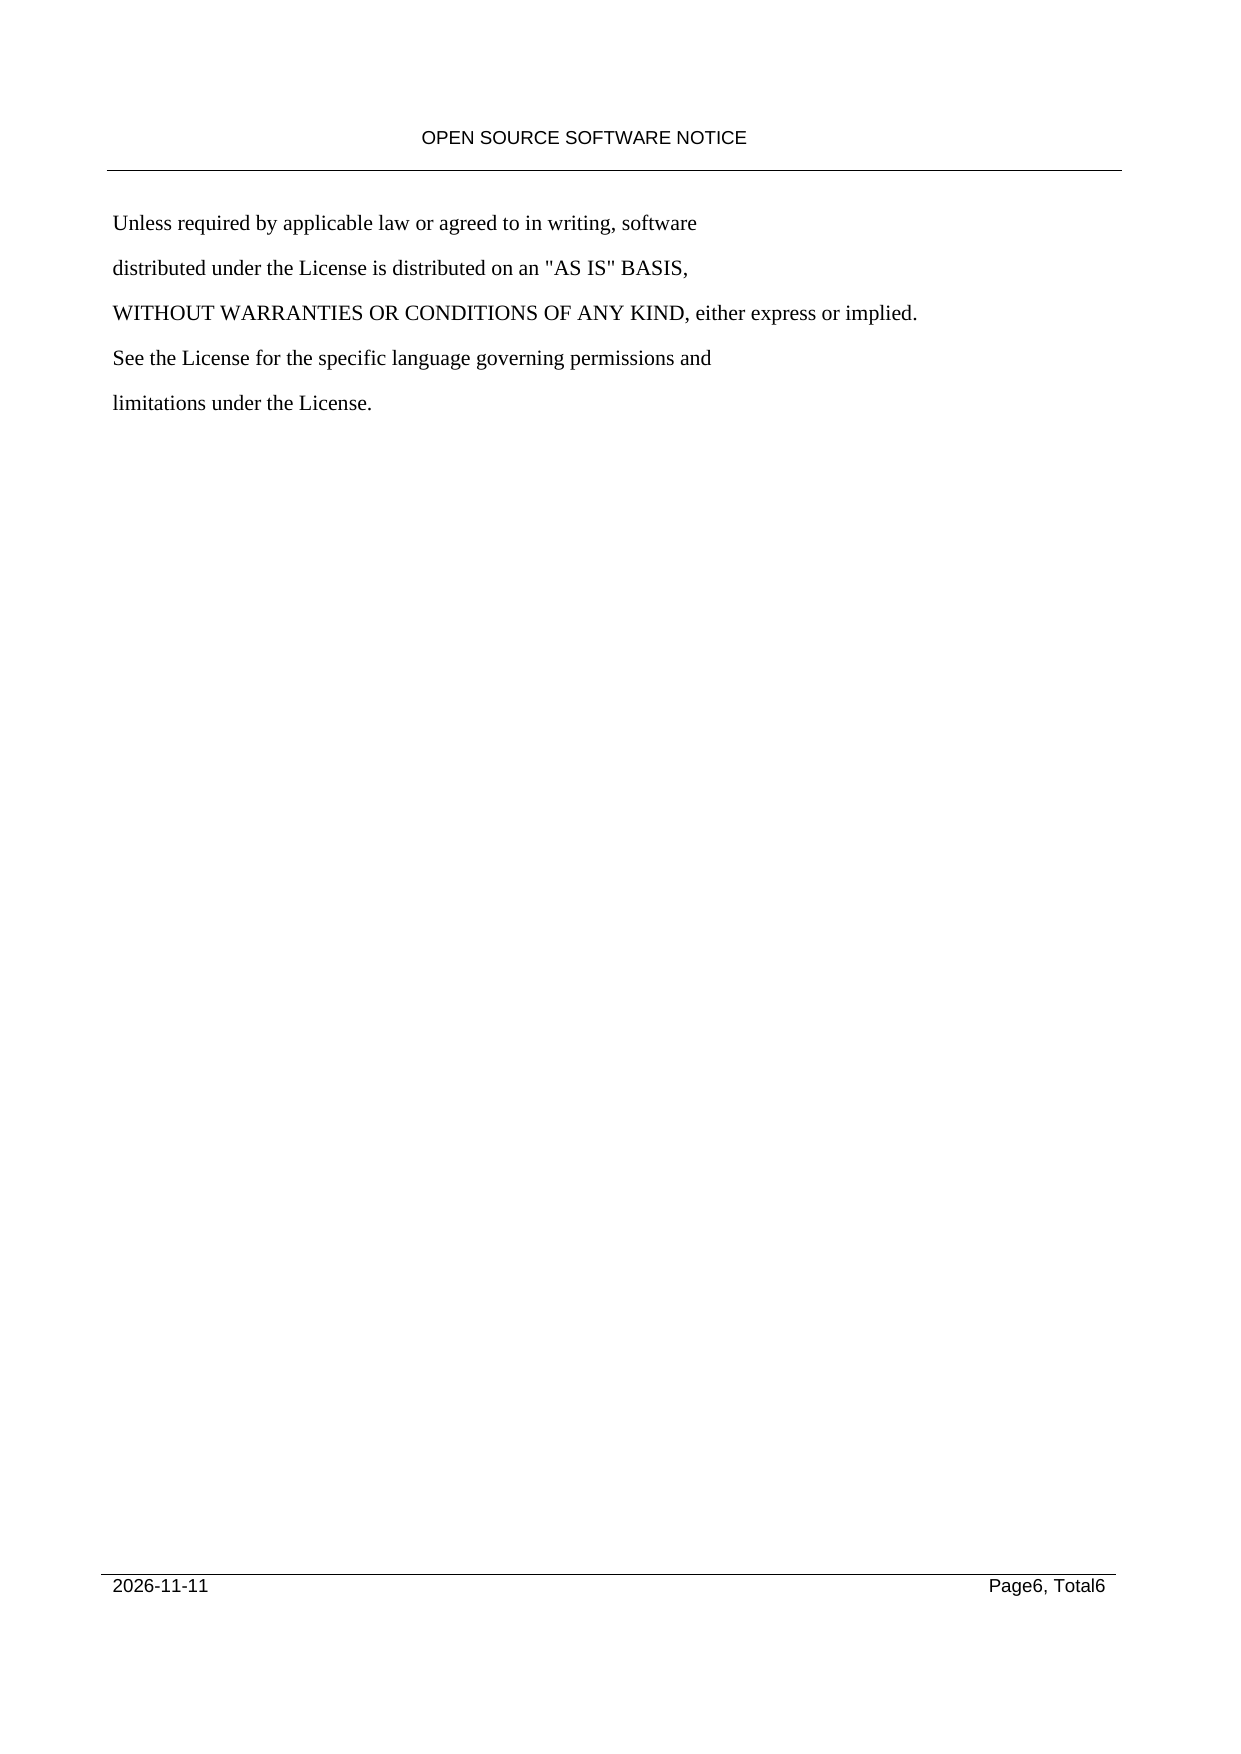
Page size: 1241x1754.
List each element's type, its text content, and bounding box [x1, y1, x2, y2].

text Unless required by applicable law or agreed to in writing, software [112, 206, 1128, 239]
text distributed under the License is distributed on an "AS IS" BASIS, [112, 251, 1128, 284]
text See the License for the specific language governing permissions and [112, 342, 1128, 374]
text limitations under the License. [112, 387, 1128, 419]
text WITHOUT WARRANTIES OR CONDITIONS OF ANY KIND, either express or implied. [112, 297, 1128, 329]
